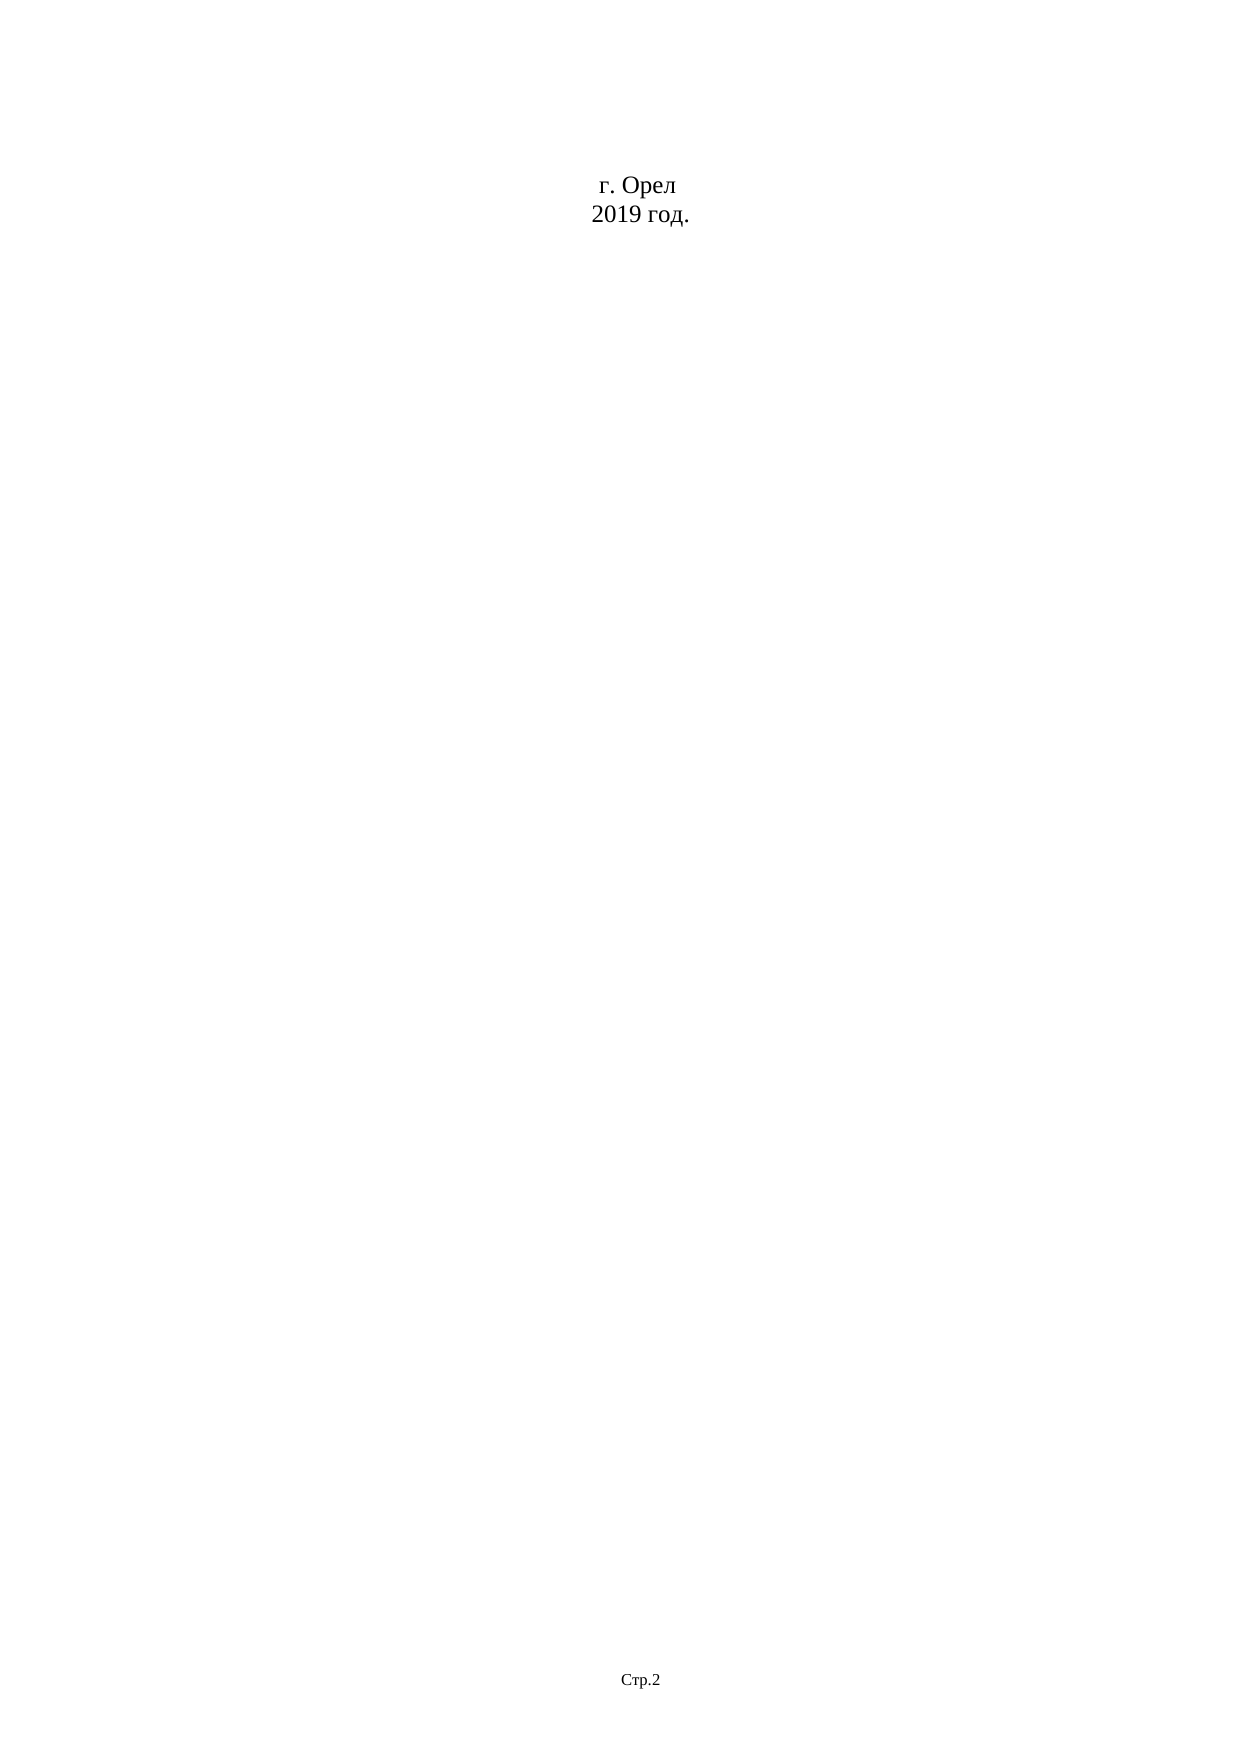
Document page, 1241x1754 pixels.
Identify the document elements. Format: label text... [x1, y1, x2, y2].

text г. Орел 2019 год. [129, 170, 1151, 227]
